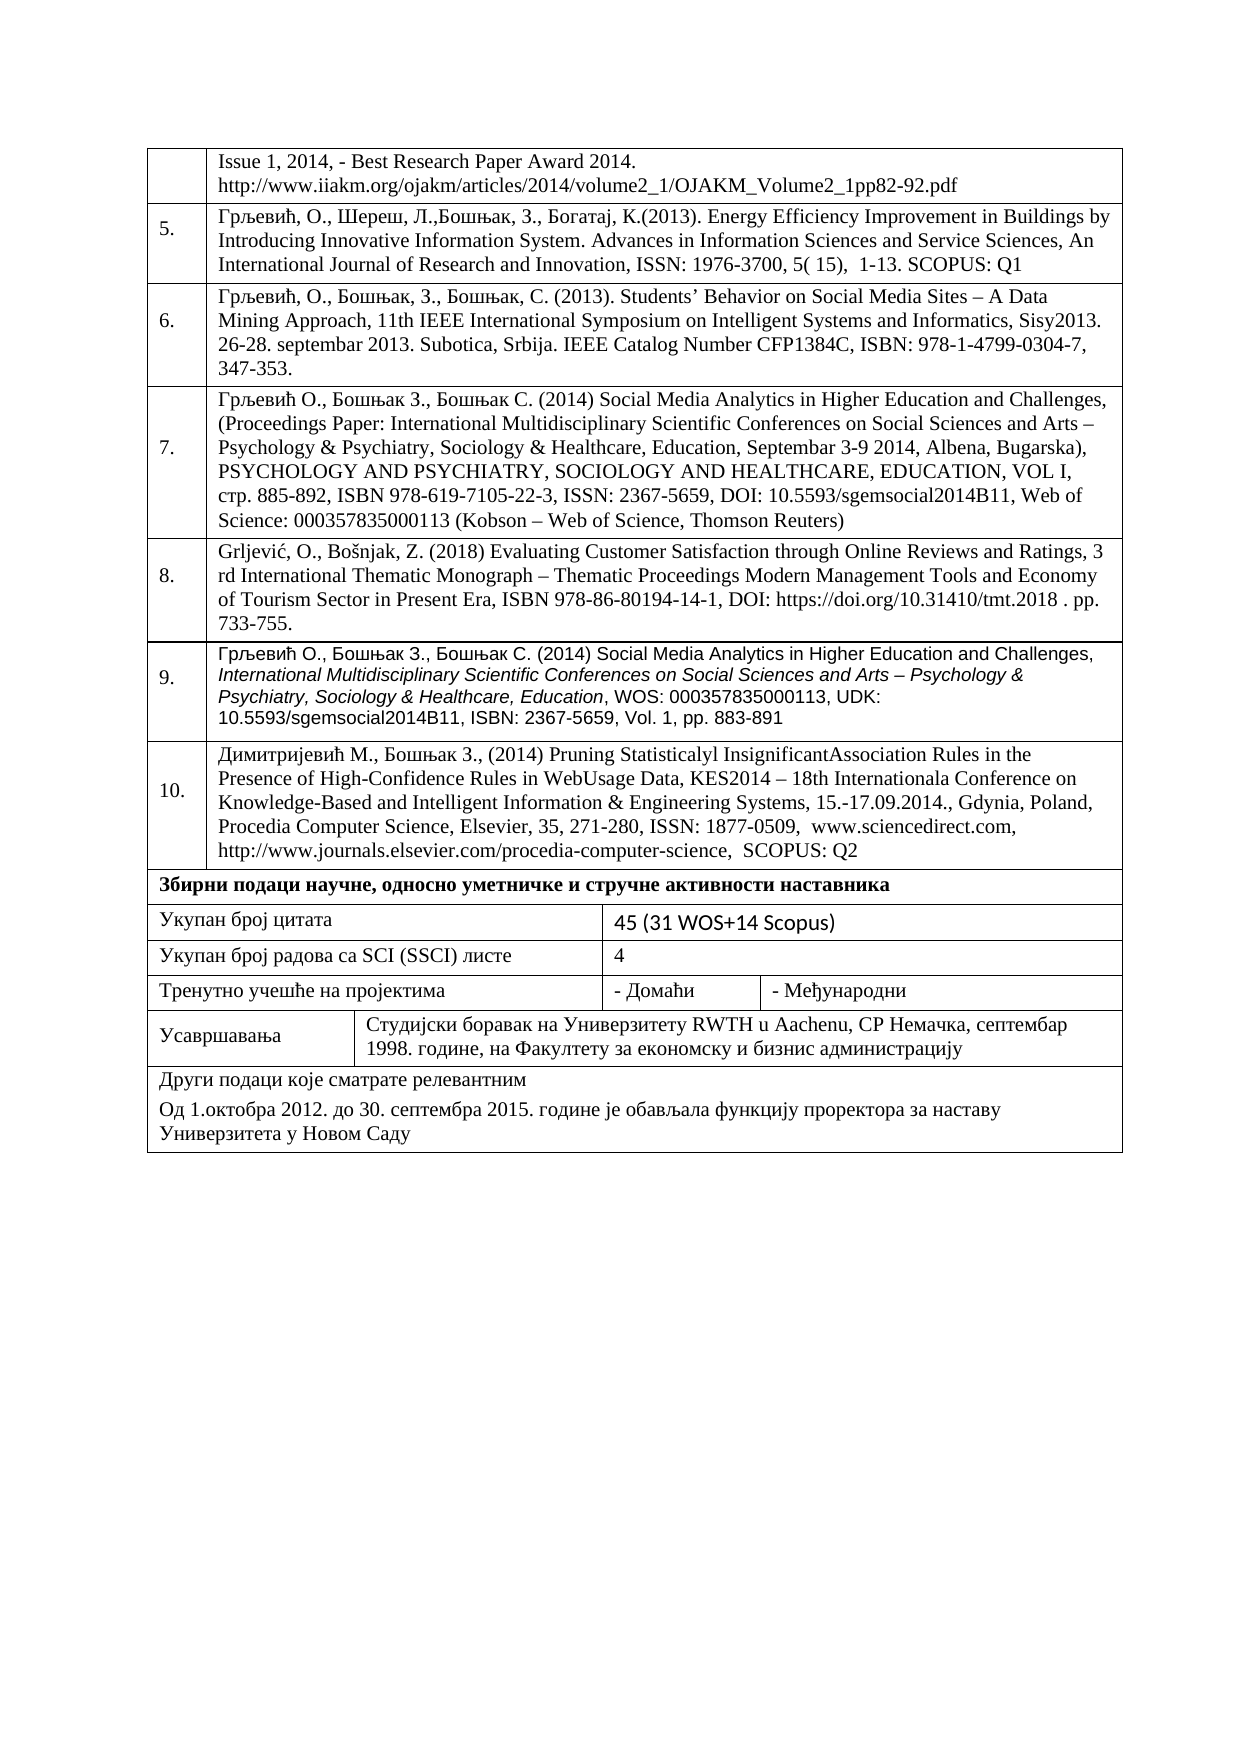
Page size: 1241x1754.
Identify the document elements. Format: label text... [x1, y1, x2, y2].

table_cell [148, 742, 206, 869]
table_cell - Међународни [761, 976, 1122, 1010]
table_cell [148, 643, 206, 741]
table_cell Студијски боравак на Универзитету RWTH u Aachenu, СР Немачка, септембар 1998. године, на Факултету за економску и бизнис администрацију [355, 1011, 1122, 1066]
table_cell Други подаци које сматрате релевантним Од 1.октобра 2012. до 30. септембра 2015. године је обављала функцију проректора за наставу Универзитета у Новом Саду [148, 1067, 1122, 1152]
table_cell [148, 284, 206, 386]
table_cell Збирни подаци научне, односно уметничке и стручне активности наставника [148, 870, 1122, 904]
table_cell Укупан број радова са SCI (SSCI) листе [148, 941, 602, 975]
table_cell Грљевић О., Бошњак З., Бошњак С. (2014) Social Media Analytics in Higher Education and Challenges, (Proceedings Paper: International Multidisciplinary Scientific Conferences on Social Sciences and Arts – Psychology & Psychiatry, Sociology & Healthcare, Education, Septembar 3-9 2014, Albena, Bugarska), PSYCHOLOGY AND PSYCHIATRY, SOCIOLOGY AND HEALTHCARE, EDUCATION, VOL I, стр. 885-892, ISBN 978-619-7105-22-3, ISSN: 2367-5659, DOI: 10.5593/sgemsocial2014B11, Web of Science: 000357835000113 (Kobson – Web of Science, Thomson Reuters) [207, 387, 1122, 538]
table_cell - Домаћи [603, 976, 760, 1010]
table_cell [148, 387, 206, 538]
table_cell [148, 149, 206, 203]
table_cell Грљевић, О., Шереш, Л.,Бошњак, З., Богатај, К.(2013). Energy Efficiency Improvement in Buildings by Introducing Innovative Information System. Advances in Information Sciences and Service Sciences, An International Journal of Research and Innovation, ISSN: 1976-3700, 5( 15), 1-13. SCOPUS: Q1 [207, 204, 1122, 283]
table_cell [148, 539, 206, 641]
table_cell 45 (31 WOS+14 Scopus) [603, 905, 1122, 939]
table_cell Grljević, O., Bošnjak, Z. (2018) Evaluating Customer Satisfaction through Online Reviews and Ratings, 3 rd International Thematic Monograph – Thematic Proceedings Modern Management Tools and Economy of Tourism Sector in Present Era, ISBN 978-86-80194-14-1, DOI: https://doi.org/10.31410/tmt.2018 . pp. 733-755. [207, 539, 1122, 641]
table_cell Грљевић О., Бошњак З., Бошњак С. (2014) Social Media Analytics in Higher Education and Challenges, International Multidisciplinary Scientific Conferences on Social Sciences and Arts – Psychology & Psychiatry, Sociology & Healthcare, Education, WOS: 000357835000113, UDK: 10.5593/sgemsocial2014B11, ISBN: 2367-5659, Vol. 1, pp. 883-891 [207, 643, 1122, 741]
table_cell 4 [603, 941, 1122, 975]
table_cell Грљевић, О., Бошњак, З., Бошњак, С. (2013). Students’ Behavior on Social Media Sites – A Data Mining Approach, 11th IEEE International Symposium on Intelligent Systems and Informatics, Sisy2013. 26-28. septembar 2013. Subotica, Srbija. IEEE Catalog Number CFP1384C, ISBN: 978-1-4799-0304-7, 347-353. [207, 284, 1122, 386]
table_cell Укупан број цитата [148, 905, 602, 939]
table_cell [148, 204, 206, 283]
table_cell Усавршавања [148, 1011, 354, 1066]
table_cell Димитријевић М., Бошњак З., (2014) Pruning Statisticalyl InsignificantAssociation Rules in the Presence of High-Confidence Rules in WebUsage Data, KES2014 – 18th Internationala Conference on Knowledge-Based and Intelligent Information & Engineering Systems, 15.-17.09.2014., Gdynia, Poland, Procedia Computer Science, Elsevier, 35, 271-280, ISSN: 1877-0509, www.sciencedirect.com, http://www.journals.elsevier.com/procedia-computer-science, SCOPUS: Q2 [207, 742, 1122, 869]
table_cell Тренутно учешће на пројектима [148, 976, 602, 1010]
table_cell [207, 149, 1122, 203]
